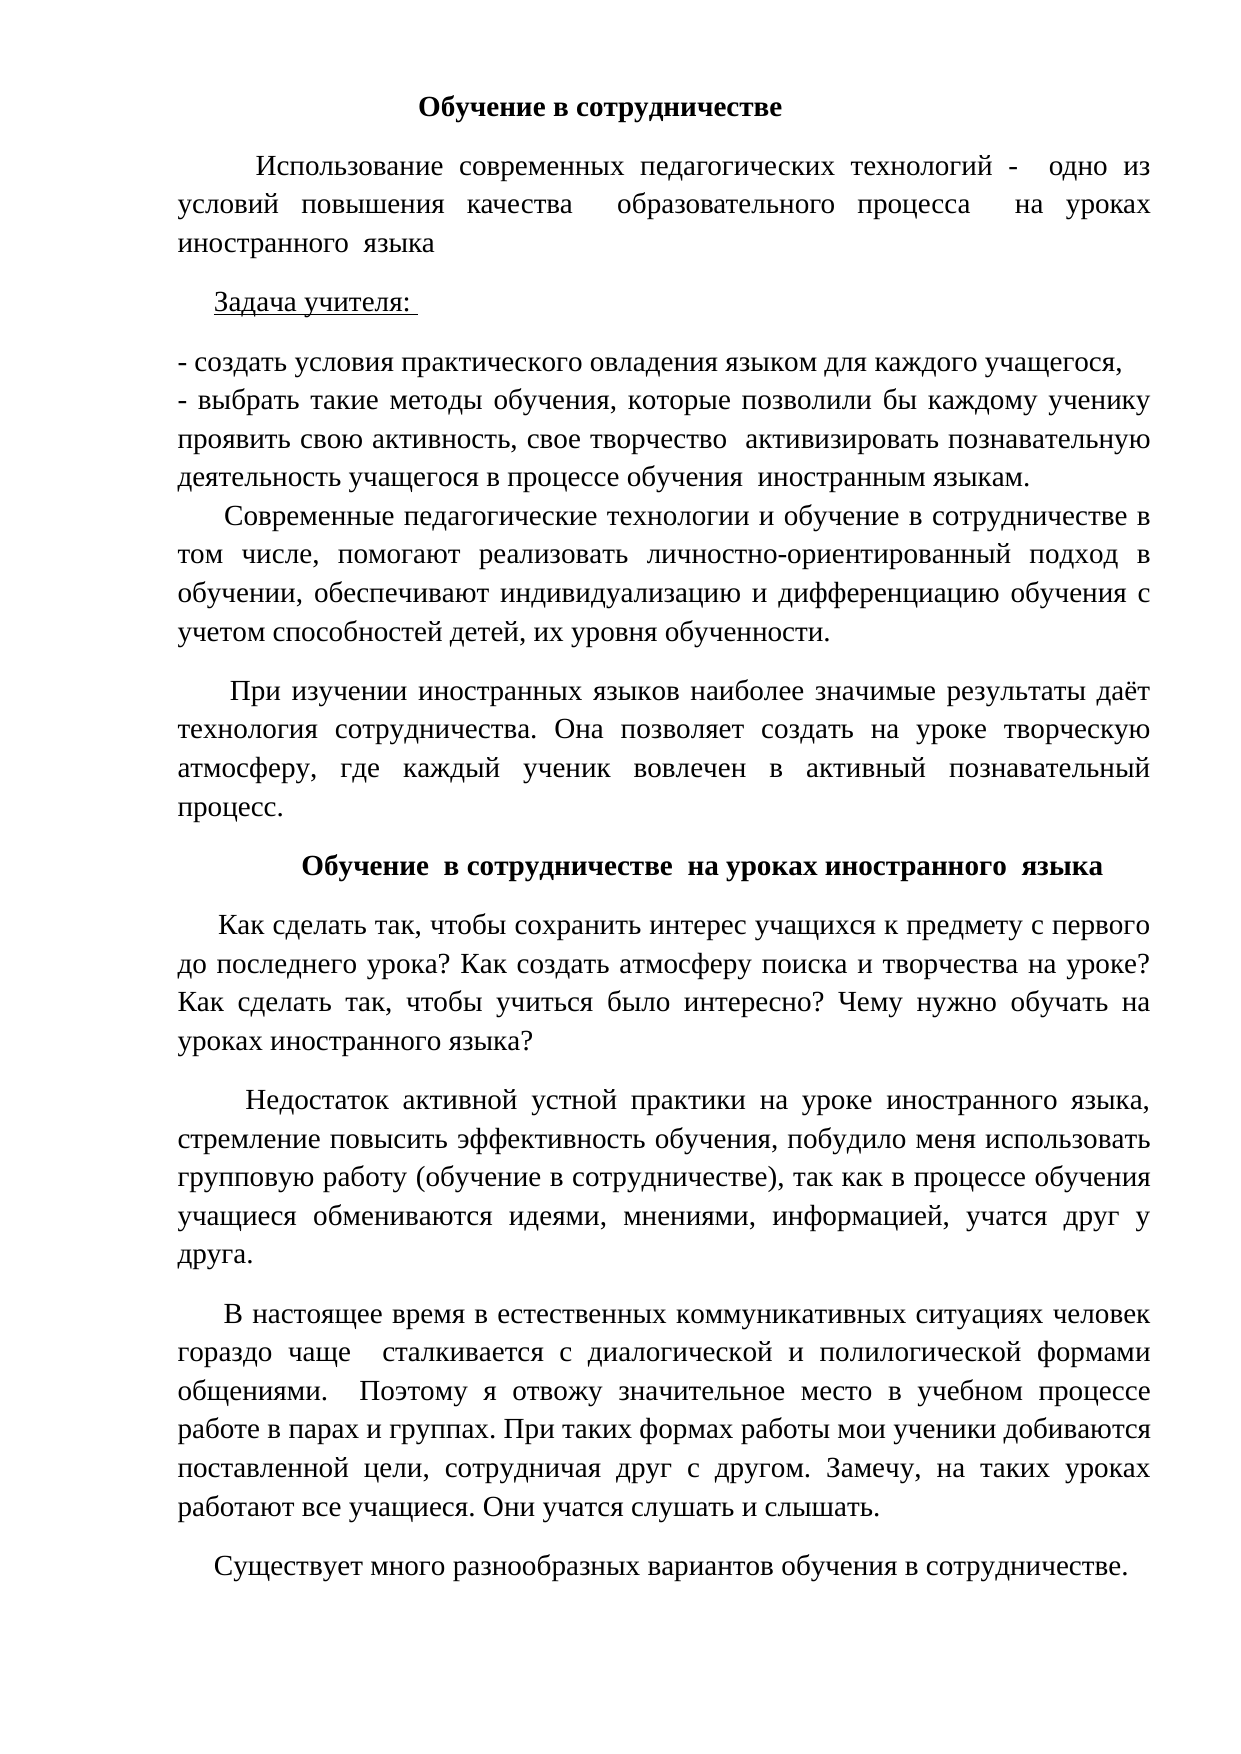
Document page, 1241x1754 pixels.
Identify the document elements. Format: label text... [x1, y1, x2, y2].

text В настоящее время в естественных коммуникативных ситуациях человек гораздо чаще сталкивается с диалогической и полилогической формами общениями. Поэтому я отвожу значительное место в учебном процессе работе в парах и группах. При таких формах работы мои ученики добиваются поставленной цели, сотрудничая друг с другом. Замечу, на таких уроках работают все учащиеся. Они учатся слушать и слышать. [177, 1296, 1152, 1522]
text При изучении иностранных языков наиболее значимые результаты даёт технология сотрудничества. Она позволяет создать на уроке творческую атмосферу, где каждый ученик вовлечен в активный познавательный процесс. [177, 673, 1152, 822]
text Как сделать так, чтобы сохранить интерес учащихся к предмету с первого до последнего урока? Как создать атмосферу поиска и творчества на уроке? Как сделать так, чтобы учиться было интересно? Чему нужно обучать на уроках иностранного языка? [177, 907, 1152, 1057]
text - выбрать такие методы обучения, которые позволили бы каждому ученику проявить свою активность, свое творчество активизировать познавательную деятельность учащегося в процессе обучения иностранным языкам. [177, 382, 1152, 493]
text Недостаток активной устной практики на уроке иностранного языка, стремление повысить эффективность обучения, побудило меня использовать групповую работу (обучение в сотрудничестве), так как в процессе обучения учащиеся обмениваются идеями, мнениями, информацией, учатся друг у друга. [177, 1082, 1152, 1270]
text Существует много разнообразных вариантов обучения в сотрудничестве. [177, 1548, 1152, 1582]
text Обучение в сотрудничестве [177, 89, 1152, 122]
text Задача учителя: [177, 284, 1152, 318]
text Современные педагогические технологии и обучение в сотрудничестве в том числе, помогают реализовать личностно-ориентированный подход в обучении, обеспечивают индивидуализацию и дифференциацию обучения с учетом способностей детей, их уровня обученности. [177, 498, 1152, 647]
text - создать условия практического овладения языком для каждого учащегося, [177, 344, 1152, 377]
text Обучение в сотрудничестве на уроках иностранного языка [177, 848, 1152, 882]
text Использование современных педагогических технологий - одно из условий повышения качества образовательного процесса на уроках иностранного языка [177, 148, 1152, 259]
